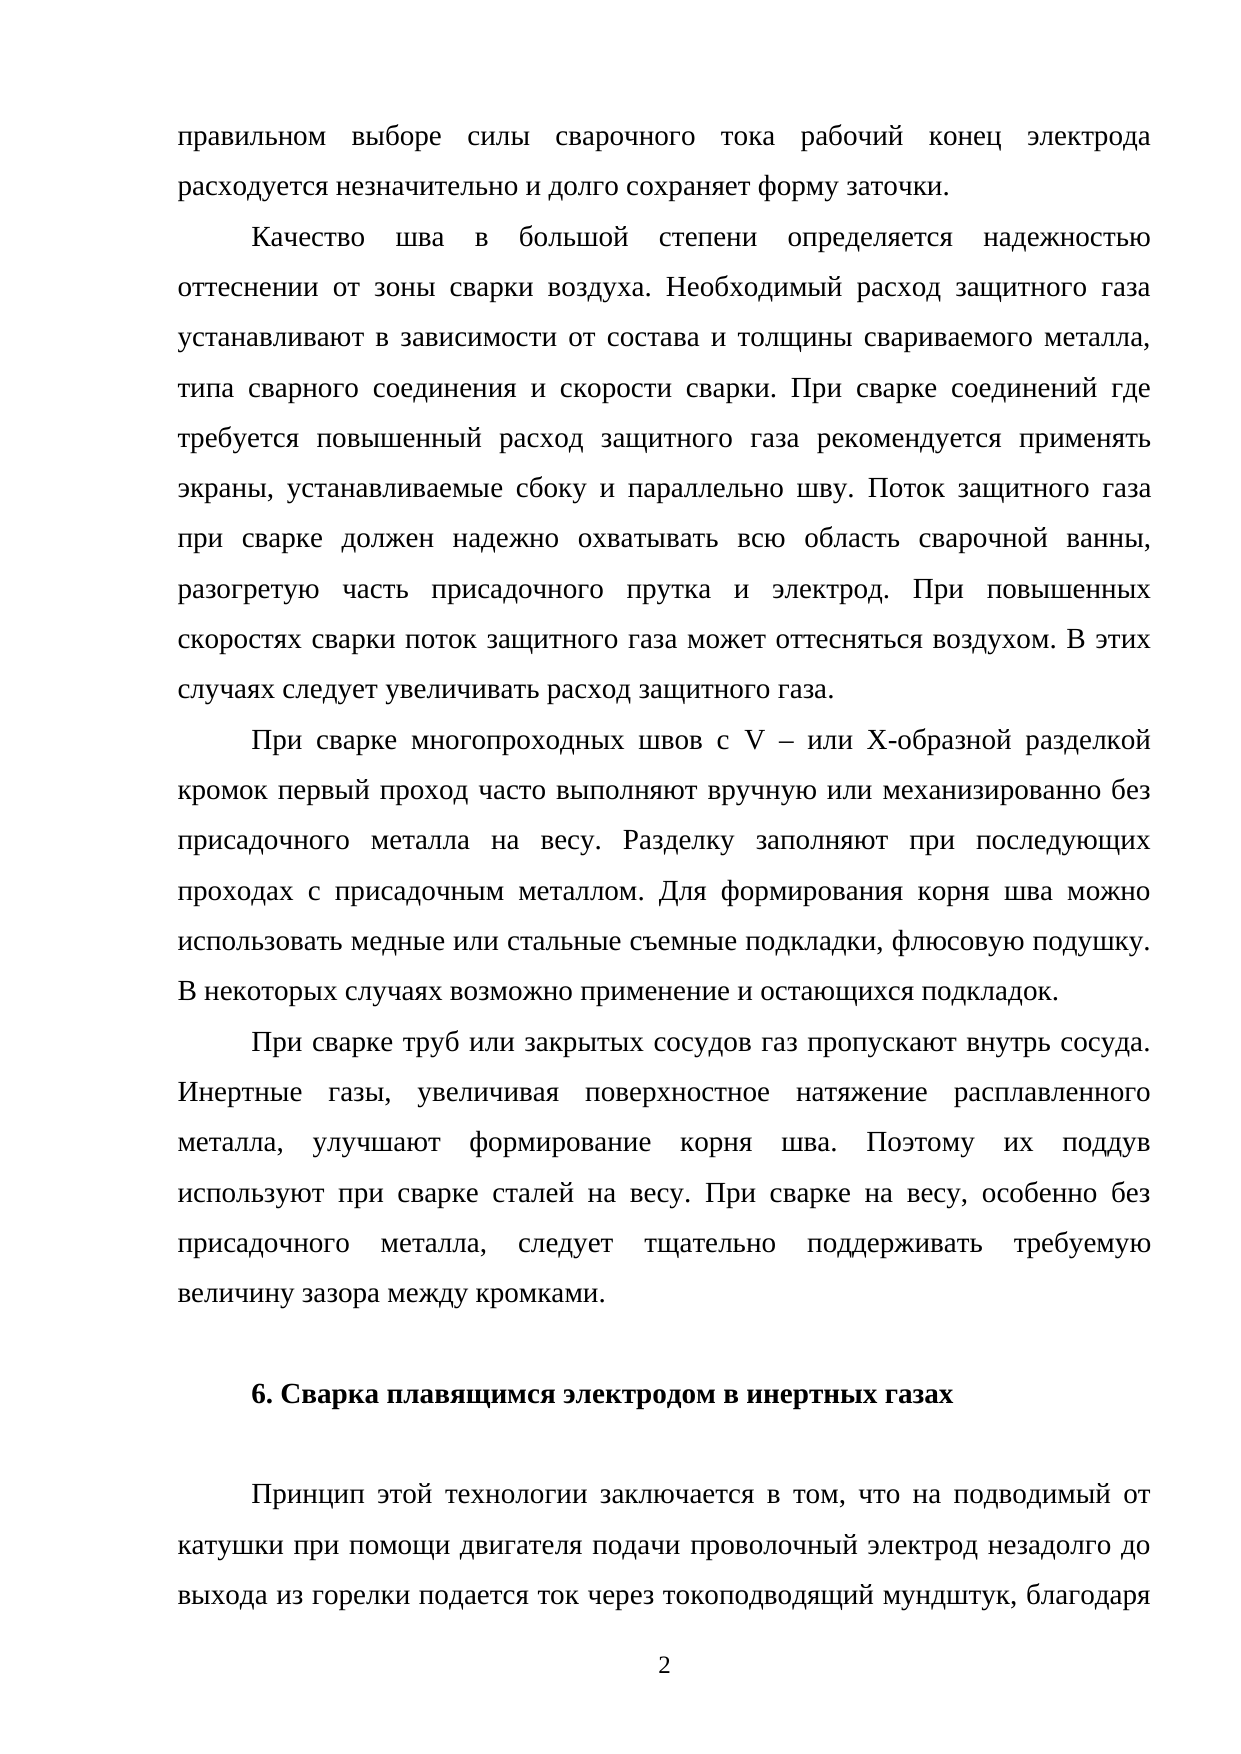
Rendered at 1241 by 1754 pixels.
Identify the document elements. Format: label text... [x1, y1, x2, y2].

text При сварке труб или закрытых сосудов газ пропускают внутрь сосуда. Инертные газы, увеличивая поверхностное натяжение расплавленного металла, улучшают формирование корня шва. Поэтому их поддув используют при сварке сталей на весу. При сварке на весу, особенно без присадочного металла, следует тщательно поддерживать требуемую величину зазора между кромками. [177, 1024, 1152, 1309]
subtitle 6. Сварка плавящимся электродом в инертных газах [177, 1376, 1152, 1409]
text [177, 1477, 1152, 1611]
text При сварке многопроходных швов с V – или Х-образной разделкой кромок первый проход часто выполняют вручную или механизированно без присадочного металла на весу. Разделку заполняют при последующих проходах с присадочным металлом. Для формирования корня шва можно использовать медные или стальные съемные подкладки, флюсовую подушку. В некоторых случаях возможно применение и остающихся подкладок. [177, 722, 1152, 1007]
text Качество шва в большой степени определяется надежностью оттеснении от зоны сварки воздуха. Необходимый расход защитного газа устанавливают в зависимости от состава и толщины свариваемого металла, типа сварного соединения и скорости сварки. При сварке соединений где требуется повышенный расход защитного газа рекомендуется применять экраны, устанавливаемые сбоку и параллельно шву. Поток защитного газа при сварке должен надежно охватывать всю область сварочной ванны, разогретую часть присадочного прутка и электрод. При повышенных скоростях сварки поток защитного газа может оттесняться воздухом. В этих случаях следует увеличивать расход защитного газа. [177, 219, 1152, 705]
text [177, 118, 1152, 202]
